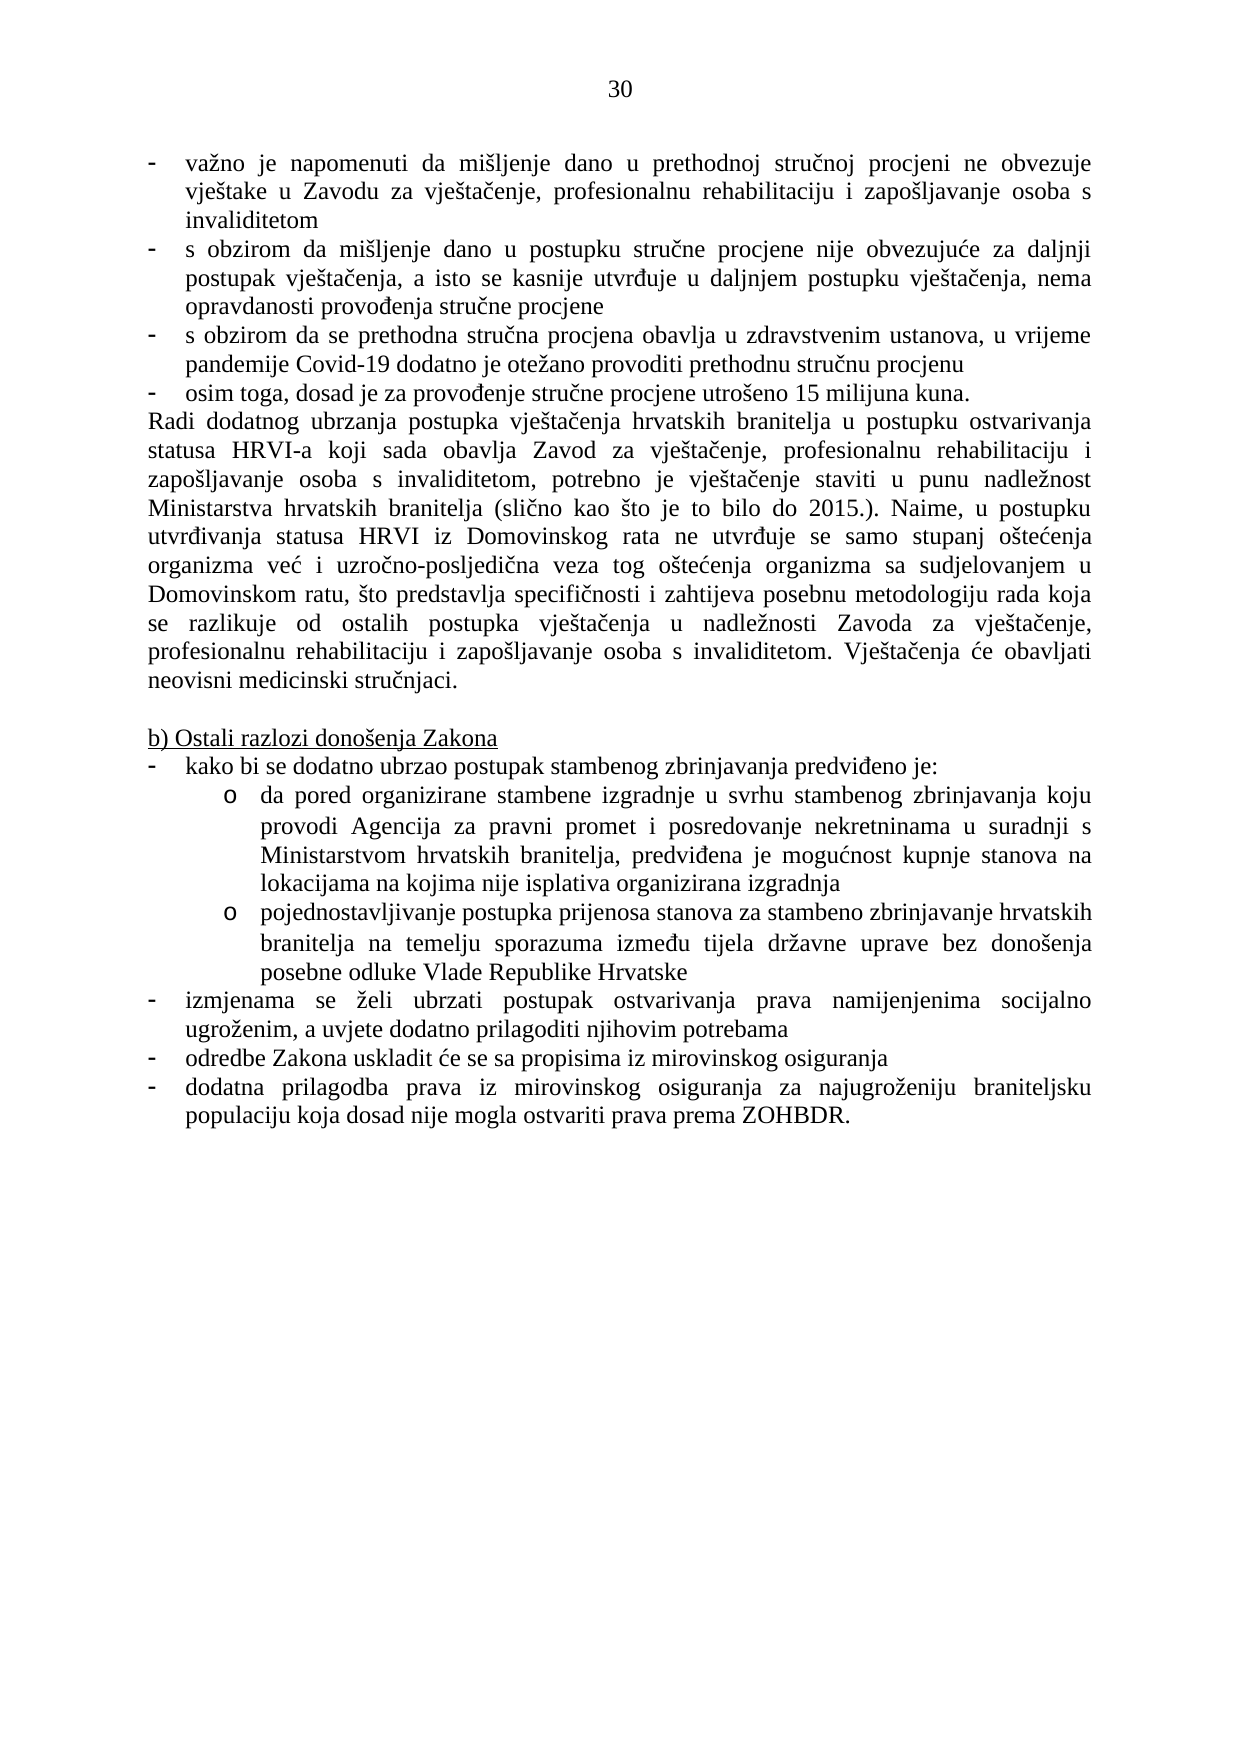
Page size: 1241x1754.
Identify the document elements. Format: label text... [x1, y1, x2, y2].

list s obzirom da se prethodna stručna procjena obavlja u zdravstvenim ustanova, u vrijeme pandemije Covid-19 dodatno je otežano provoditi prethodnu stručnu procjenu [148, 320, 1093, 378]
list izmjenama se želi ubrzati postupak ostvarivanja prava namijenjenima socijalno ugroženim, a uvjete dodatno prilagoditi njihovim potrebama [148, 986, 1093, 1043]
list kako bi se dodatno ubrzao postupak stambenog zbrinjavanja predviđeno je: [148, 751, 1093, 780]
list pojednostavljivanje postupka prijenosa stanova za stambeno zbrinjavanje hrvatskih branitelja na temelju sporazuma između tijela državne uprave bez donošenja posebne odluke Vlade Republike Hrvatske [223, 897, 1093, 986]
text Radi dodatnog ubrzanja postupka vještačenja hrvatskih branitelja u postupku ostvarivanja statusa HRVI-a koji sada obavlja Zavod za vještačenje, profesionalnu rehabilitaciju i zapošljavanje osoba s invaliditetom, potrebno je vještačenje staviti u punu nadležnost Ministarstva hrvatskih branitelja (slično kao što je to bilo do 2015.). Naime, u postupku utvrđivanja statusa HRVI iz Domovinskog rata ne utvrđuje se samo stupanj oštećenja organizma već i uzročno-posljedična veza tog oštećenja organizma sa sudjelovanjem u Domovinskom ratu, što predstavlja specifičnosti i zahtijeva posebnu metodologiju rada koja se razlikuje od ostalih postupka vještačenja u nadležnosti Zavoda za vještačenje, profesionalnu rehabilitaciju i zapošljavanje osoba s invaliditetom. Vještačenja će obavljati neovisni medicinski stručnjaci. [148, 406, 1093, 694]
list s obzirom da mišljenje dano u postupku stručne procjene nije obvezujuće za daljnji postupak vještačenja, a isto se kasnije utvrđuje u daljnjem postupku vještačenja, nema opravdanosti provođenja stručne procjene [148, 234, 1093, 320]
list da pored organizirane stambene izgradnje u svrhu stambenog zbrinjavanja koju provodi Agencija za pravni promet i posredovanje nekretninama u suradnji s Ministarstvom hrvatskih branitelja, predviđena je mogućnost kupnje stanova na lokacijama na kojima nije isplativa organizirana izgradnja [223, 780, 1093, 897]
list dodatna prilagodba prava iz mirovinskog osiguranja za najugroženiju braniteljsku populaciju koja dosad nije mogla ostvariti prava prema ZOHBDR. [148, 1072, 1093, 1129]
text b) Ostali razlozi donošenja Zakona [148, 723, 1093, 751]
list odredbe Zakona uskladit će se sa propisima iz mirovinskog osiguranja [148, 1043, 1093, 1072]
list važno je napomenuti da mišljenje dano u prethodnoj stručnoj procjeni ne obvezuje vještake u Zavodu za vještačenje, profesionalnu rehabilitaciju i zapošljavanje osoba s invaliditetom [148, 148, 1093, 234]
list osim toga, dosad je za provođenje stručne procjene utrošeno 15 milijuna kuna. [148, 378, 1093, 406]
